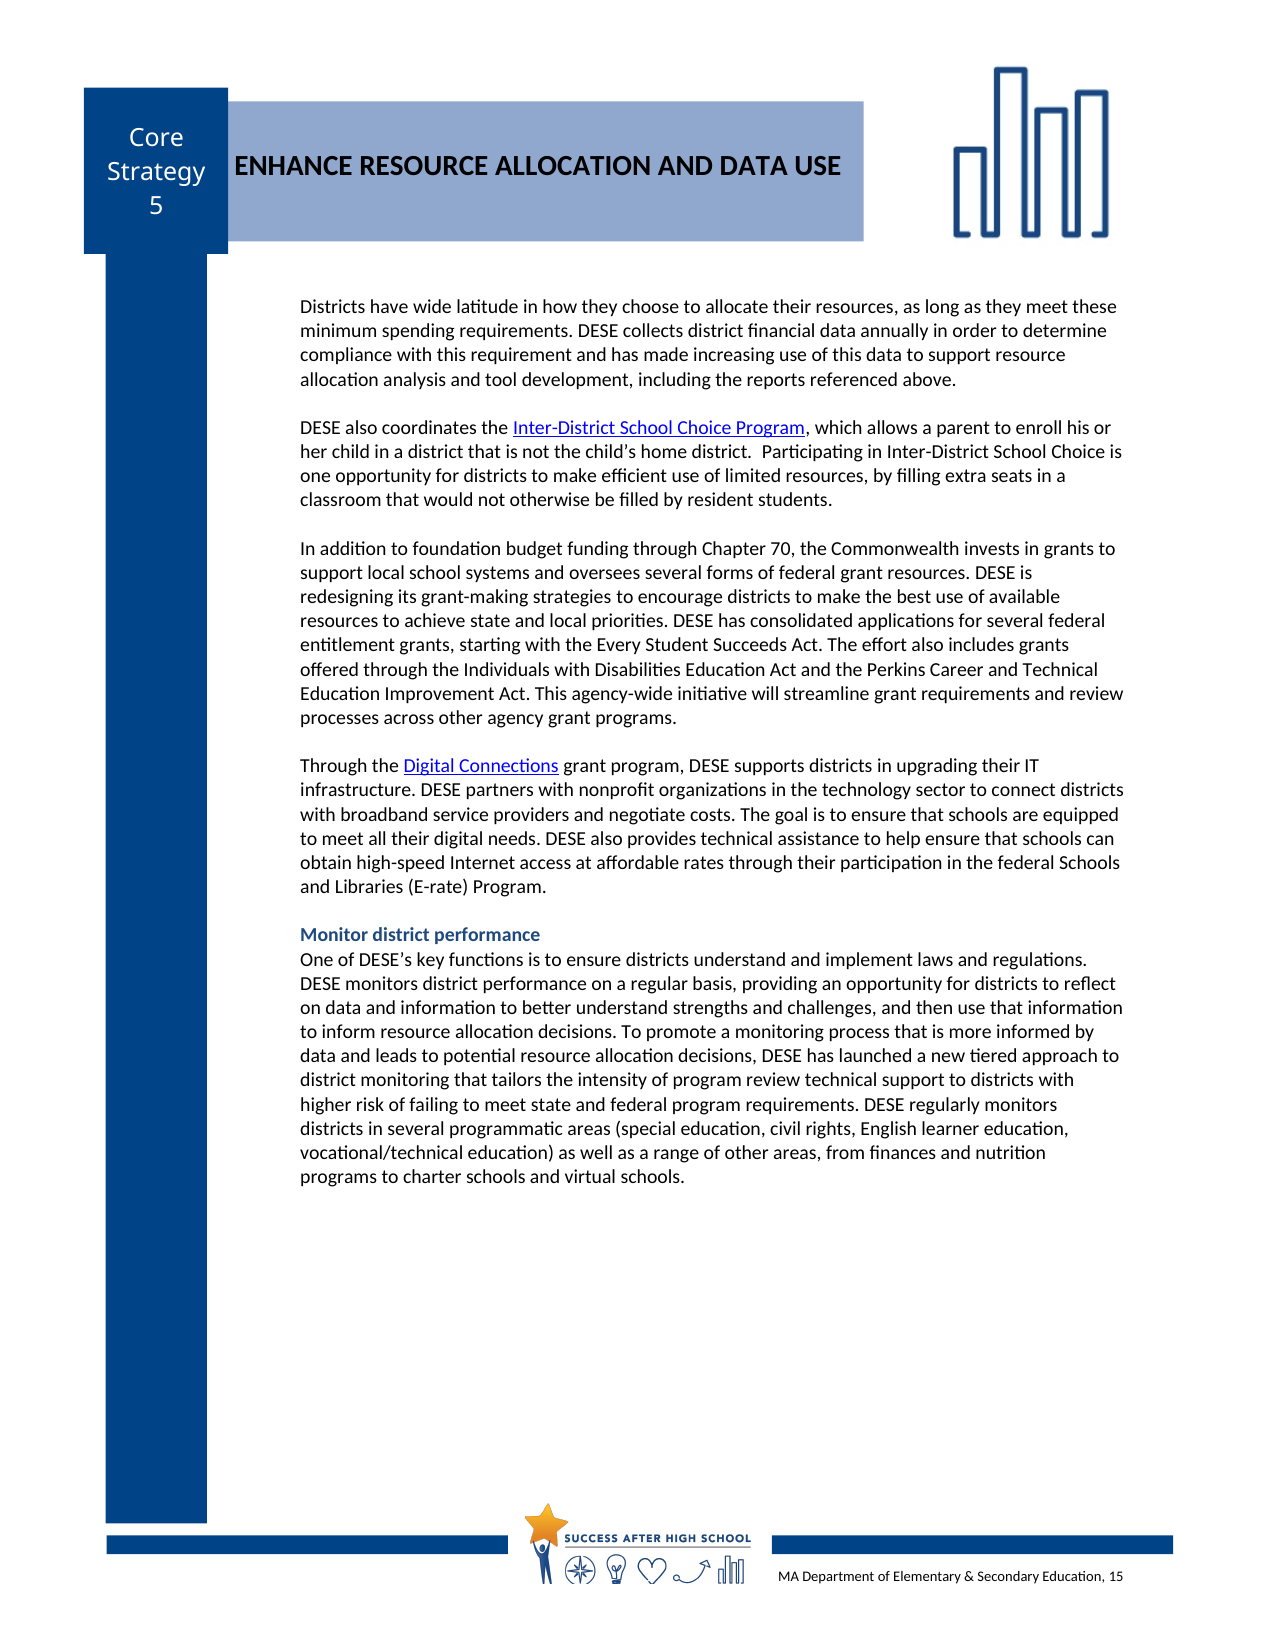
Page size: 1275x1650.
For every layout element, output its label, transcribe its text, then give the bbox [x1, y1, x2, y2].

text One of DESE’s key functions is to ensure districts understand and implement laws and regulations. DESE monitors district performance on a regular basis, providing an opportunity for districts to reflect on data and information to better understand strengths and challenges, and then use that information to inform resource allocation decisions. To promote a monitoring process that is more informed by data and leads to potential resource allocation decisions, DESE has launched a new tiered approach to district monitoring that tailors the intensity of program review technical support to districts with higher risk of failing to meet state and federal program requirements. DESE regularly monitors districts in several programmatic areas (special education, civil rights, English learner education, vocational/technical education) as well as a range of other areas, from finances and nutrition programs to charter schools and virtual schools. [300, 947, 1125, 1188]
text DESE also coordinates the Inter-District School Choice Program, which allows a parent to enroll his or her child in a district that is not the child’s home district. Participating in Inter-District School Choice is one opportunity for districts to make efficient use of limited resources, by filling extra seats in a classroom that would not otherwise be filled by resident students. [300, 415, 1125, 512]
picture [950, 60, 1114, 253]
picture [524, 1502, 752, 1584]
text Monitor district performance [300, 922, 1125, 947]
text In addition to foundation budget funding through Chapter 70, the Commonwealth invests in grants to support local school systems and oversees several forms of federal grant resources. DESE is redesigning its grant-making strategies to encourage districts to make the best use of available resources to achieve state and local priorities. DESE has consolidated applications for several federal entitlement grants, starting with the Every Student Succeeds Act. The effort also includes grants offered through the Individuals with Disabilities Education Act and the Perkins Career and Technical Education Improvement Act. This agency-wide initiative will streamline grant requirements and review processes across other agency grant programs. [300, 536, 1125, 729]
text Through the Digital Connections grant program, DESE supports districts in upgrading their IT infrastructure. DESE partners with nonprofit organizations in the technology sector to connect districts with broadband service providers and negotiate costs. The goal is to ensure that schools are equipped to meet all their digital needs. DESE also provides technical assistance to help ensure that schools can obtain high-speed Internet access at affordable rates through their participation in the federal Schools and Libraries (E-rate) Program. [300, 753, 1125, 898]
text Districts have wide latitude in how they choose to allocate their resources, as long as they meet these minimum spending requirements. DESE collects district financial data annually in order to determine compliance with this requirement and has made increasing use of this data to support resource allocation analysis and tool development, including the reports referenced above. [300, 294, 1125, 391]
